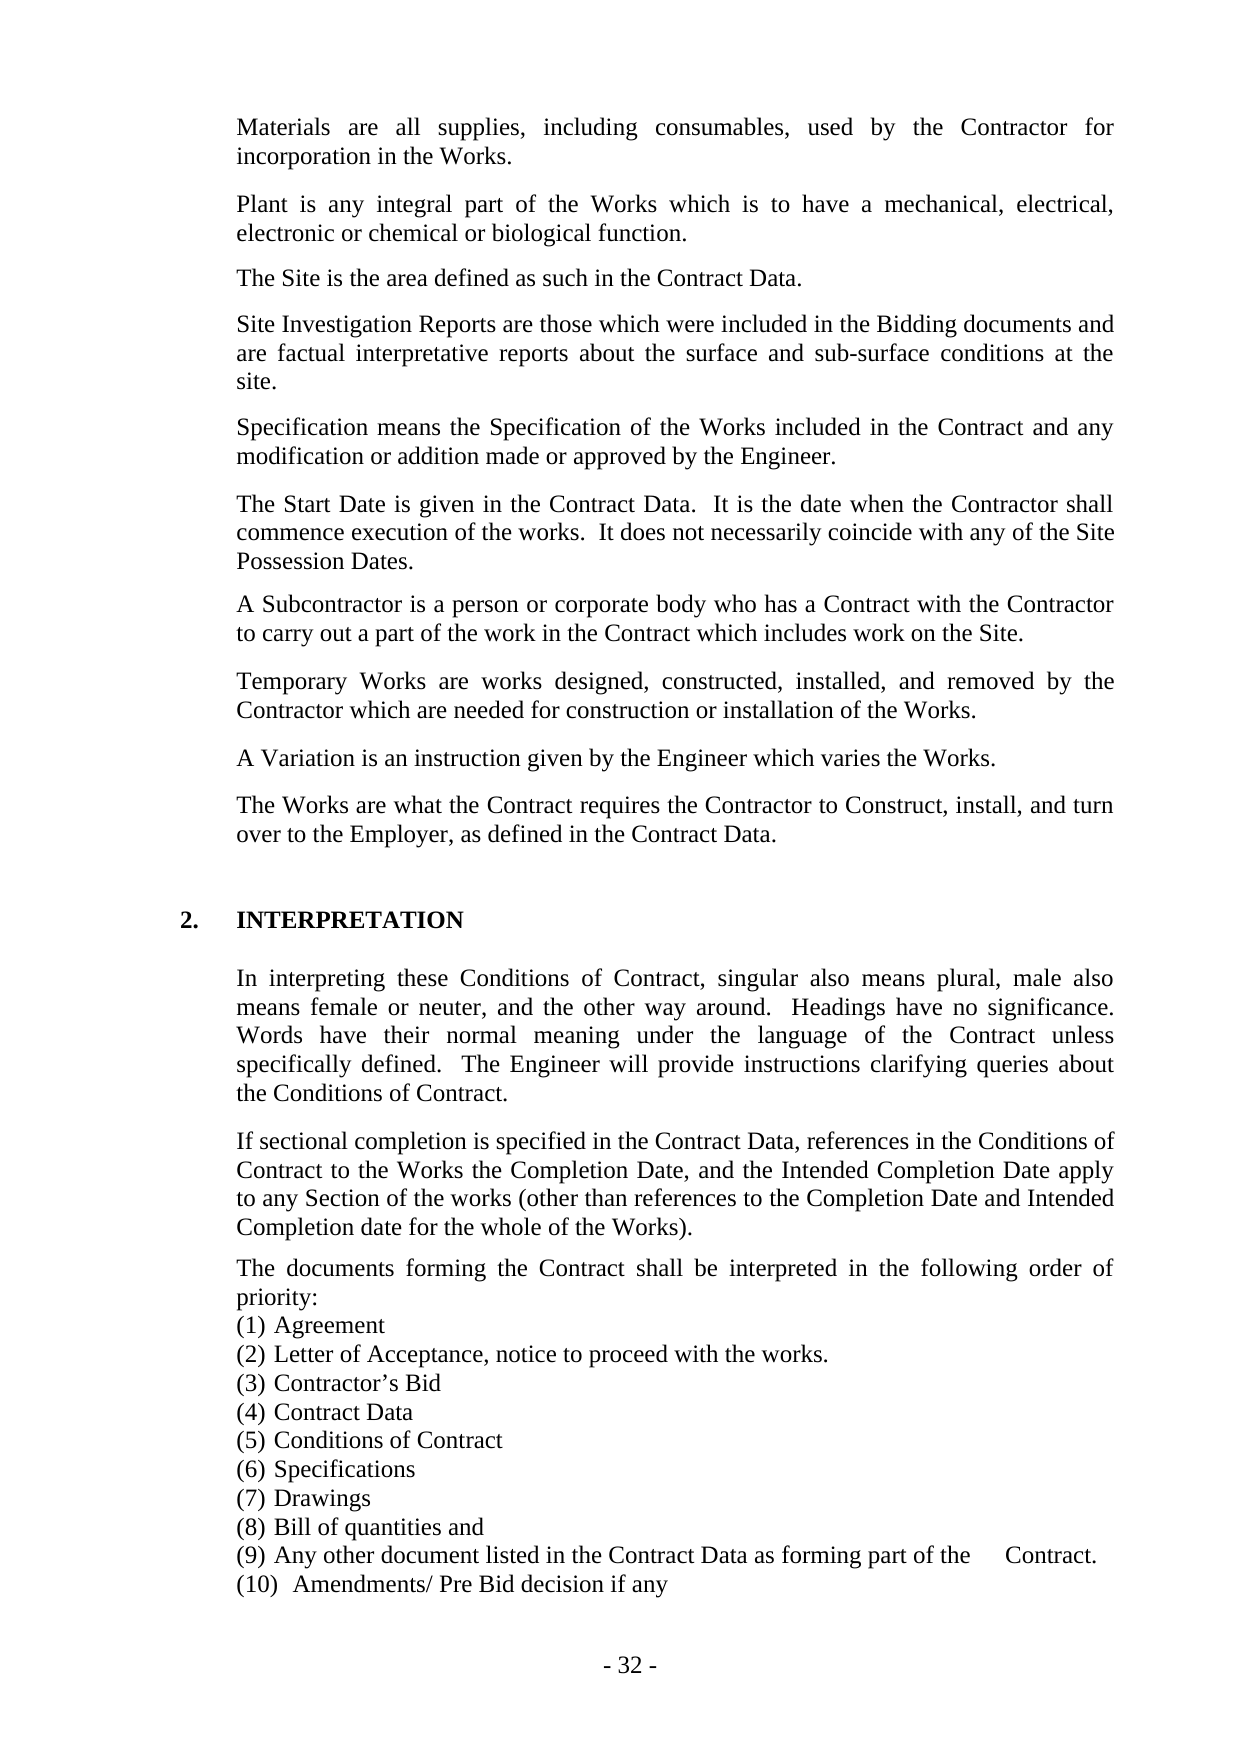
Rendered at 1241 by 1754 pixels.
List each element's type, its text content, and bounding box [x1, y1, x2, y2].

list If sectional completion is specified in the Contract Data, references in the Conditions of Contract to the Works the Completion Date, and the Intended Completion Date apply to any Section of the works (other than references to the Completion Date and Intended Completion date for the whole of the Works). [180, 1126, 1115, 1241]
text Materials are all supplies, including consumables, used by the Contractor for incorporation in the Works. [236, 112, 1115, 170]
list INTERPRETATION [180, 906, 1115, 934]
list Conditions of Contract [236, 1425, 1115, 1454]
list Drawings [236, 1483, 1115, 1512]
list Amendments/ Pre Bid decision if any [236, 1569, 1115, 1598]
list Any other document listed in the Contract Data as forming part of the Contract. [236, 1540, 1115, 1569]
list Letter of Acceptance, notice to proceed with the works. [236, 1339, 1115, 1368]
text A Subcontractor is a person or corporate body who has a Contract with the Contractor to carry out a part of the work in the Contract which includes work on the Site. [236, 589, 1115, 647]
list In interpreting these Conditions of Contract, singular also means plural, male also means female or neuter, and the other way around. Headings have no significance. Words have their normal meaning under the language of the Contract unless specifically defined. The Engineer will provide instructions clarifying queries about the Conditions of Contract. [180, 963, 1115, 1107]
list Bill of quantities and [236, 1512, 1115, 1540]
list The documents forming the Contract shall be interpreted in the following order of priority: [180, 1253, 1115, 1310]
list Contractor’s Bid [236, 1368, 1115, 1397]
text A Variation is an instruction given by the Engineer which varies the Works. [236, 743, 1115, 771]
text The Site is the area defined as such in the Contract Data. [236, 263, 1115, 292]
list Agreement [236, 1310, 1115, 1339]
list Specifications [236, 1454, 1115, 1483]
text The Start Date is given in the Contract Data. It is the date when the Contractor shall commence execution of the works. It does not necessarily coincide with any of the Site Possession Dates. [236, 489, 1115, 575]
text Plant is any integral part of the Works which is to have a mechanical, electrical, electronic or chemical or biological function. [236, 189, 1115, 247]
text Specification means the Specification of the Works included in the Contract and any modification or addition made or approved by the Engineer. [236, 412, 1115, 469]
text Temporary Works are works designed, constructed, installed, and removed by the Contractor which are needed for construction or installation of the Works. [236, 666, 1115, 723]
text The Works are what the Contract requires the Contractor to Construct, install, and turn over to the Employer, as defined in the Contract Data. [236, 791, 1115, 848]
text Site Investigation Reports are those which were included in the Bidding documents and are factual interpretative reports about the surface and sub-surface conditions at the site. [236, 309, 1115, 395]
list Contract Data [236, 1397, 1115, 1425]
